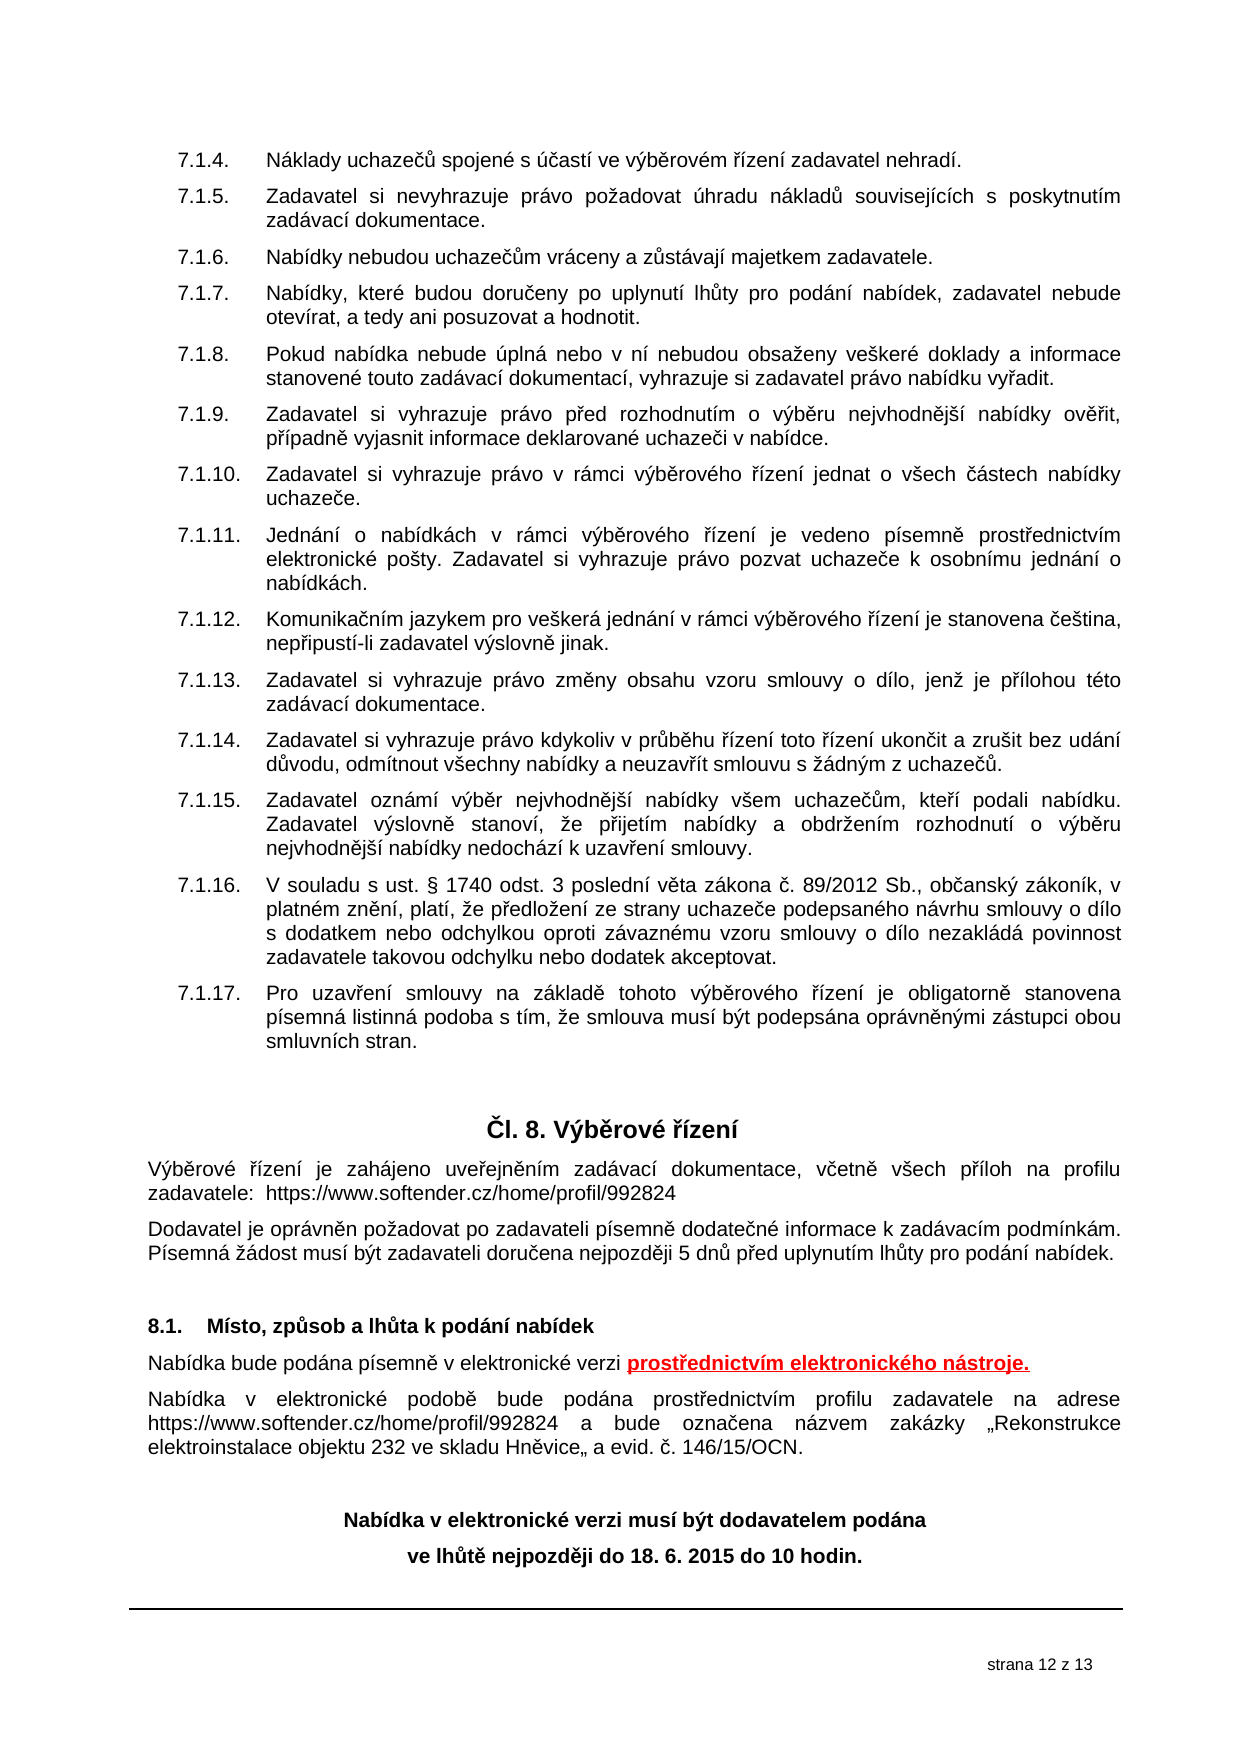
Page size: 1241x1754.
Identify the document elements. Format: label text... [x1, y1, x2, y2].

text V souladu s ust. § 1740 odst. 3 poslední věta zákona č. 89/2012 Sb., občanský zákoník, v platném znění, platí, že předložení ze strany uchazeče podepsaného návrhu smlouvy o dílo s dodatkem nebo odchylkou oproti závaznému vzoru smlouvy o dílo nezakládá povinnost zadavatele takovou odchylku nebo dodatek akceptovat. [177, 873, 1122, 968]
text Zadavatel si vyhrazuje právo před rozhodnutím o výběru nejvhodnější nabídky ověřit, případně vyjasnit informace deklarované uchazeči v nabídce. [177, 402, 1122, 450]
text Jednání o nabídkách v rámci výběrového řízení je vedeno písemně prostřednictvím elektronické pošty. Zadavatel si vyhrazuje právo pozvat uchazeče k osobnímu jednání o nabídkách. [177, 523, 1122, 594]
text ve lhůtě nejpozději do 18. 6. 2015 do 10 hodin. [148, 1544, 1122, 1568]
text Nabídka v elektronické podobě bude podána prostřednictvím profilu zadavatele na adrese https://www.softender.cz/home/profil/992824 a bude označena názvem zakázky „Rekonstrukce elektroinstalace objektu 232 ve skladu Hněvice„ a evid. č. 146/15/OCN. [148, 1387, 1122, 1459]
text Pokud nabídka nebude úplná nebo v ní nebudou obsaženy veškeré doklady a informace stanovené touto zadávací dokumentací, vyhrazuje si zadavatel právo nabídku vyřadit. [177, 341, 1122, 389]
text Nabídky nebudou uchazečům vráceny a zůstávají majetkem zadavatele. [177, 244, 1122, 268]
text Zadavatel oznámí výběr nejvhodnější nabídky všem uchazečům, kteří podali nabídku. Zadavatel výslovně stanoví, že přijetím nabídky a obdržením rozhodnutí o výběru nejvhodnější nabídky nedochází k uzavření smlouvy. [177, 788, 1122, 860]
text Místo, způsob a lhůta k podání nabídek [148, 1314, 1122, 1338]
text Zadavatel si vyhrazuje právo kdykoliv v průběhu řízení toto řízení ukončit a zrušit bez udání důvodu, odmítnout všechny nabídky a neuzavřít smlouvu s žádným z uchazečů. [177, 728, 1122, 776]
text Výběrové řízení je zahájeno uveřejněním zadávací dokumentace, včetně všech příloh na profilu zadavatele: https://www.softender.cz/home/profil/992824 [148, 1157, 1122, 1204]
text Zadavatel si vyhrazuje právo v rámci výběrového řízení jednat o všech částech nabídky uchazeče. [177, 462, 1122, 510]
text Náklady uchazečů spojené s účastí ve výběrovém řízení zadavatel nehradí. [177, 148, 1122, 172]
text Dodavatel je oprávněn požadovat po zadavateli písemně dodatečné informace k zadávacím podmínkám. Písemná žádost musí být zadavateli doručena nejpozději 5 dnů před uplynutím lhůty pro podání nabídek. [148, 1217, 1122, 1265]
text Výběrové řízení [102, 1115, 1122, 1144]
text Zadavatel si vyhrazuje právo změny obsahu vzoru smlouvy o dílo, jenž je přílohou této zadávací dokumentace. [177, 667, 1122, 715]
text Nabídka bude podána písemně v elektronické verzi prostřednictvím elektronického nástroje. [148, 1350, 1122, 1374]
text Nabídky, které budou doručeny po uplynutí lhůty pro podání nabídek, zadavatel nebude otevírat, a tedy ani posuzovat a hodnotit. [177, 281, 1122, 329]
text Zadavatel si nevyhrazuje právo požadovat úhradu nákladů souvisejících s poskytnutím zadávací dokumentace. [177, 184, 1122, 232]
text Komunikačním jazykem pro veškerá jednání v rámci výběrového řízení je stanovena čeština, nepřipustí-li zadavatel výslovně jinak. [177, 607, 1122, 655]
text Pro uzavření smlouvy na základě tohoto výběrového řízení je obligatorně stanovena písemná listinná podoba s tím, že smlouva musí být podepsána oprávněnými zástupci obou smluvních stran. [177, 981, 1122, 1053]
text Nabídka v elektronické verzi musí být dodavatelem podána [148, 1508, 1122, 1532]
